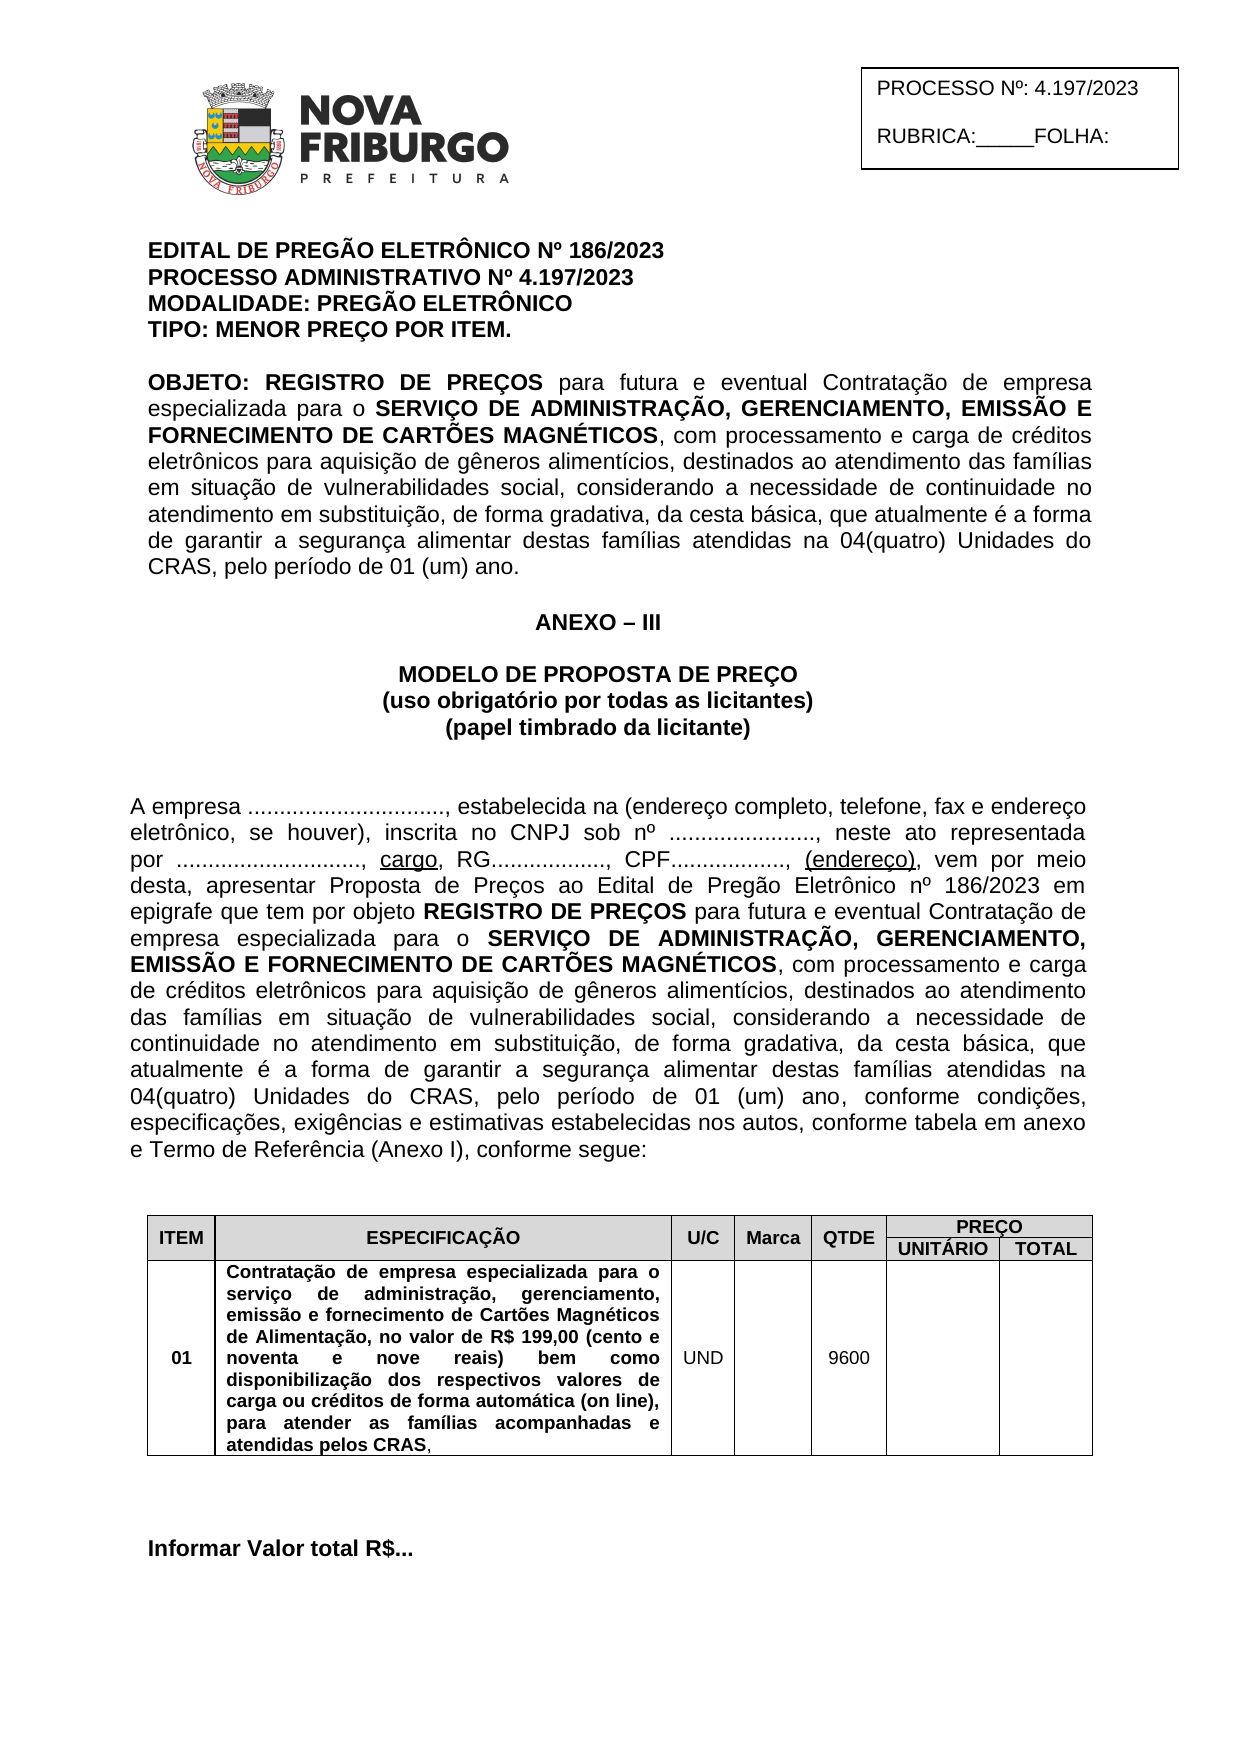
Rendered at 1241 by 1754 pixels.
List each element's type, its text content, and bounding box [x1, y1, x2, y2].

table_cell UNITÁRIO [887, 1238, 999, 1260]
table_cell UND [672, 1261, 734, 1455]
text ANEXO – III [103, 608, 1092, 635]
text OBJETO: REGISTRO DE PREÇOS para futura e eventual Contratação de empresa especializada para o SERVIÇO DE ADMINISTRAÇÃO, GERENCIAMENTO, EMISSÃO E FORNECIMENTO DE CARTÕES MAGNÉTICOS, com processamento e carga de créditos eletrônicos para aquisição de gêneros alimentícios, destinados ao atendimento das famílias em situação de vulnerabilidades social, considerando a necessidade de continuidade no atendimento em substituição, de forma gradativa, da cesta básica, que atualmente é a forma de garantir a segurança alimentar destas famílias atendidas na 04(quatro) Unidades do CRAS, pelo período de 01 (um) ano. [148, 369, 1092, 580]
table_cell [735, 1261, 811, 1455]
table_cell [1000, 1261, 1092, 1455]
table_header PREÇO [887, 1216, 1092, 1237]
table_cell 9600 [812, 1261, 886, 1455]
text (papel timbrado da licitante) [103, 714, 1092, 740]
text MODALIDADE: PREGÃO ELETRÔNICO [148, 290, 1092, 316]
table_cell TOTAL [1000, 1238, 1092, 1260]
table_header Marca [735, 1216, 811, 1260]
table_header U/C [672, 1216, 734, 1260]
table_header ITEM [148, 1216, 214, 1260]
table_header ESPECIFICAÇÃO [216, 1216, 671, 1260]
table_cell [887, 1261, 999, 1455]
text Modelo de proposta DE PREÇO [103, 661, 1092, 687]
list A empresa ..............................., estabelecida na (endereço completo, telefone, fax e endereço eletrônico, se houver), inscrita no CNPJ sob nº ......................., neste ato representada por ............................., cargo, RG.................., CPF.................., (endereço), vem por meio desta, apresentar Proposta de Preços ao Edital de Pregão Eletrônico nº 186/2023 em epigrafe que tem por objeto REGISTRO DE PREÇOS para futura e eventual Contratação de empresa especializada para o SERVIÇO DE ADMINISTRAÇÃO, GERENCIAMENTO, EMISSÃO E FORNECIMENTO DE CARTÕES MAGNÉTICOS, com processamento e carga de créditos eletrônicos para aquisição de gêneros alimentícios, destinados ao atendimento das famílias em situação de vulnerabilidades social, considerando a necessidade de continuidade no atendimento em substituição, de forma gradativa, da cesta básica, que atualmente é a forma de garantir a segurança alimentar destas famílias atendidas na 04(quatro) Unidades do CRAS, pelo período de 01 (um) ano, conforme condições, especificações, exigências e estimativas estabelecidas nos autos, conforme tabela em anexo e Termo de Referência (Anexo I), conforme segue: [130, 793, 1087, 1162]
text EDITAL DE PREGÃO ELETRÔNICO Nº 186/2023 [148, 237, 1092, 263]
text PROCESSO ADMINISTRATIVO Nº 4.197/2023 [148, 263, 1092, 290]
picture [153, 70, 548, 209]
table_cell 01 [148, 1261, 214, 1455]
table_cell Contratação de empresa especializada para o serviço de administração, gerenciamento, emissão e fornecimento de Cartões Magnéticos de Alimentação, no valor de R$ 199,00 (cento e noventa e nove reais) bem como disponibilização dos respectivos valores de carga ou créditos de forma automática (on line), para atender as famílias acompanhadas e atendidas pelos CRAS, [216, 1261, 671, 1455]
text TIPO: MENOR PREÇO POR ITEM. [148, 316, 1092, 342]
text (uso obrigatório por todas as licitantes) [103, 687, 1092, 714]
text Informar Valor total R$... [148, 1535, 1092, 1561]
table_header QTDE [812, 1216, 886, 1260]
